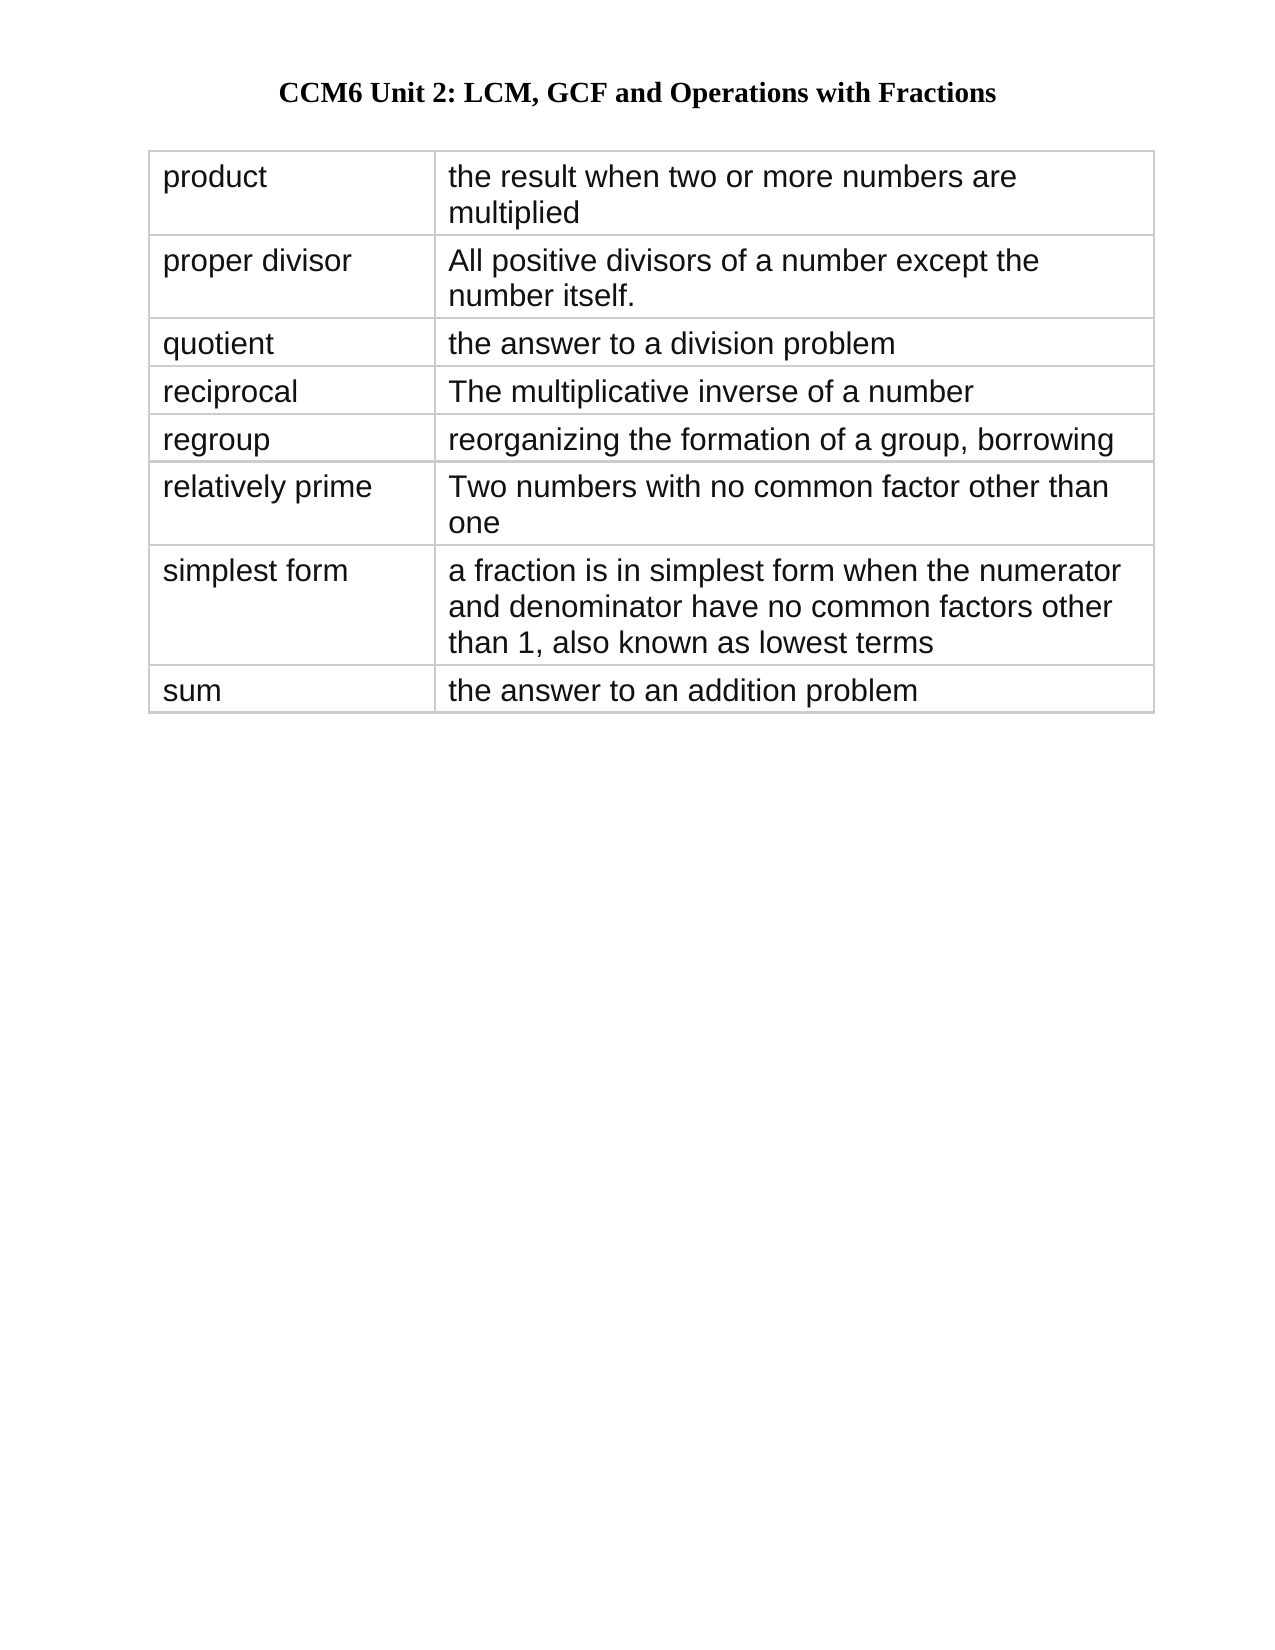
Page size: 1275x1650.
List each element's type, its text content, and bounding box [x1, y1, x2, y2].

table_cell the answer to a division problem [436, 319, 1153, 365]
table_cell quotient [150, 319, 434, 365]
table_cell simplest form [150, 546, 434, 664]
table_cell sum [150, 666, 434, 711]
table_cell product [150, 152, 434, 234]
table_cell the answer to an addition problem [436, 666, 1153, 711]
table_cell relatively prime [150, 463, 434, 544]
table_cell reciprocal [150, 367, 434, 413]
table_cell reorganizing the formation of a group, borrowing [436, 415, 1153, 460]
table_cell All positive divisors of a number except the number itself. [436, 236, 1153, 317]
table_cell Two numbers with no common factor other than one [436, 463, 1153, 544]
table_cell the result when two or more numbers are multiplied [436, 152, 1153, 234]
table_cell proper divisor [150, 236, 434, 317]
table_cell The multiplicative inverse of a number [436, 367, 1153, 413]
table_cell regroup [150, 415, 434, 460]
table_cell a fraction is in simplest form when the numerator and denominator have no common factors other than 1, also known as lowest terms [436, 546, 1153, 664]
